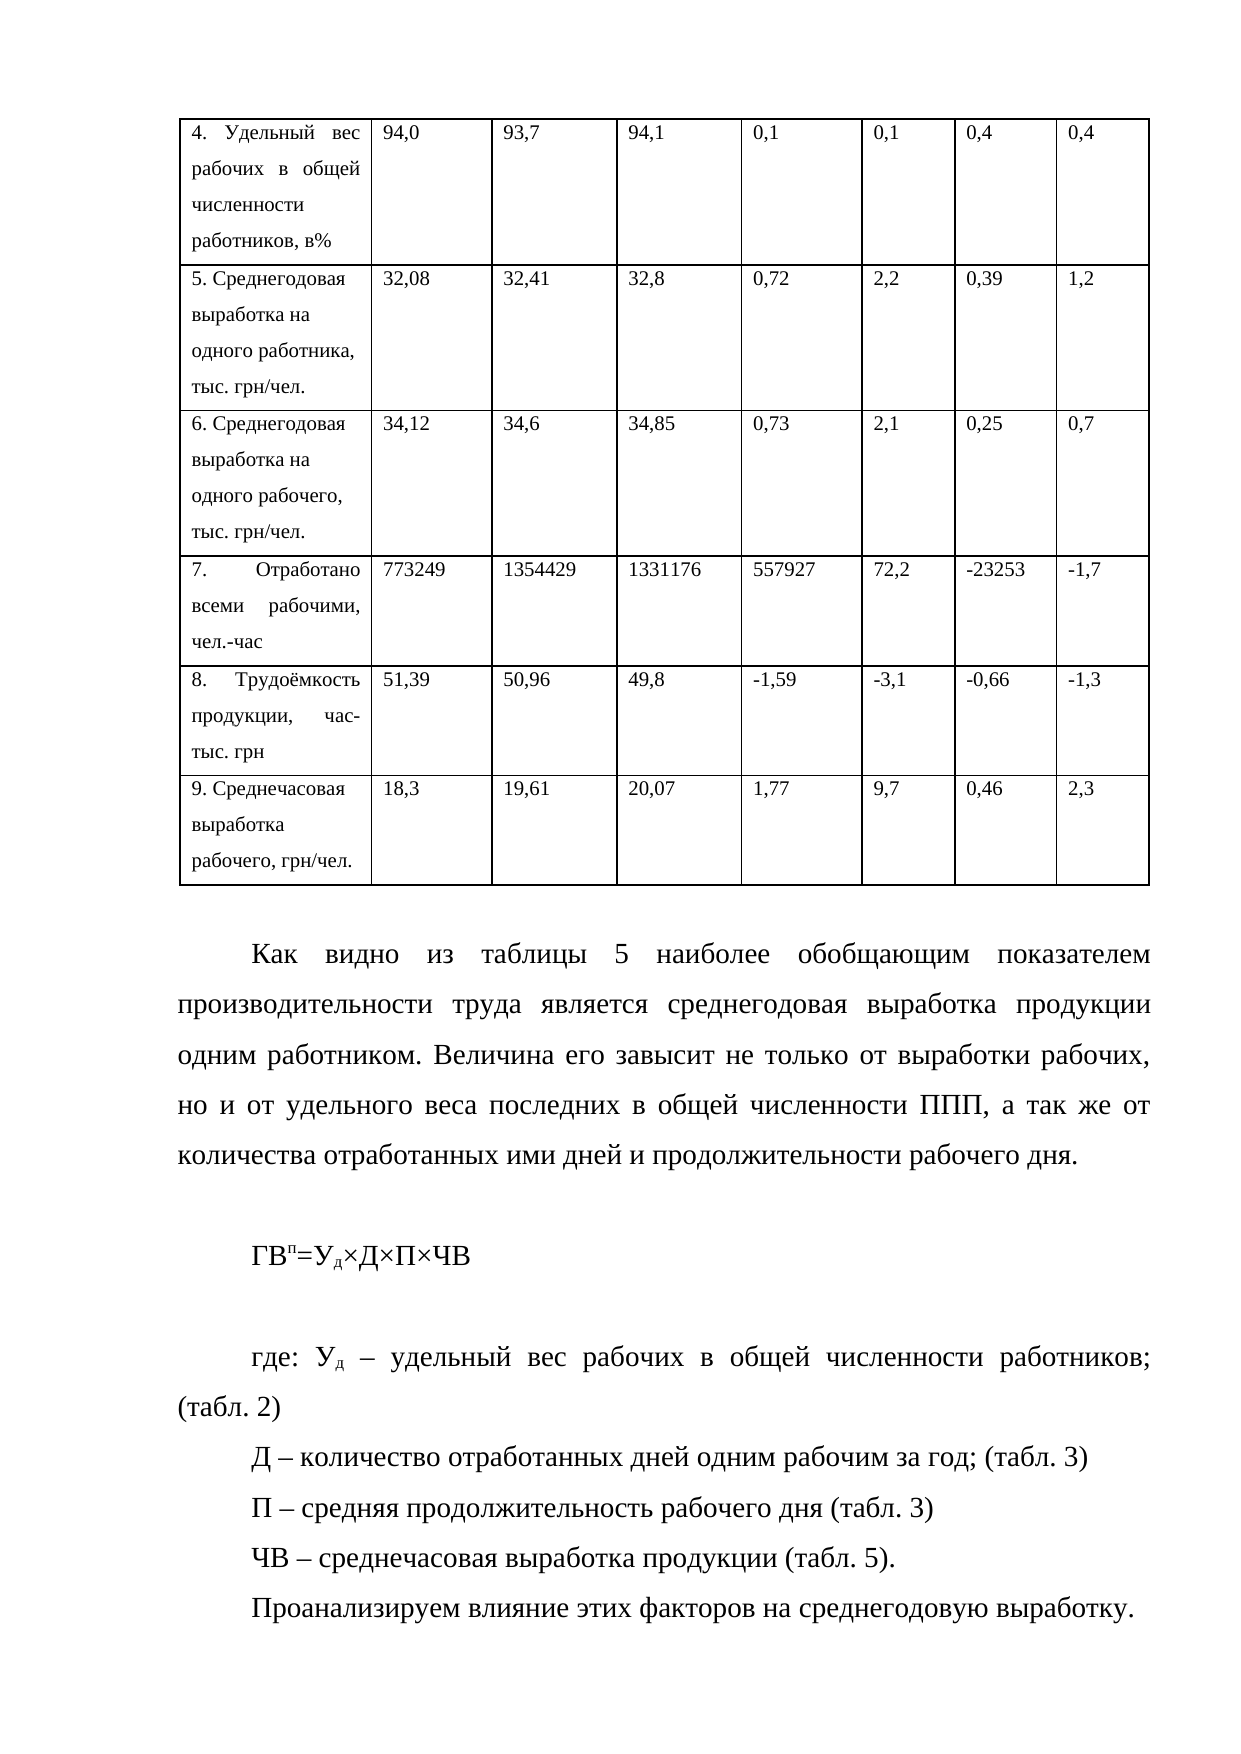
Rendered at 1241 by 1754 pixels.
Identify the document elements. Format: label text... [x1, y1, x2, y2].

table_cell 94,0 [372, 120, 491, 264]
table_cell -1,59 [742, 667, 861, 775]
table_cell 0,7 [1057, 411, 1148, 555]
table_cell 34,85 [618, 411, 741, 555]
text Как видно из таблицы 5 наиболее обобщающим показателем производительности труда является среднегодовая выработка продукции одним работником. Величина его завысит не только от выработки рабочих, но и от удельного веса последних в общей численности ППП, а так же от количества отработанных ими дней и продолжительности рабочего дня. [177, 936, 1152, 1171]
table_cell 20,07 [618, 776, 741, 884]
table_cell 0,39 [956, 266, 1056, 409]
table_cell 6. Среднегодовая выработка на одного рабочего, тыс. грн/чел. [181, 411, 371, 555]
table_cell 19,61 [493, 776, 616, 884]
table_cell 1354429 [493, 557, 616, 665]
table_cell 2,1 [863, 411, 954, 555]
table_cell 34,6 [493, 411, 616, 555]
table_cell 7. Отработано всеми рабочими, чел.-час [181, 557, 371, 665]
text Проанализируем влияние этих факторов на среднегодовую выработку. [177, 1590, 1152, 1624]
table_cell 2,2 [863, 266, 954, 409]
table_cell 49,8 [618, 667, 741, 775]
table_cell 2,3 [1057, 776, 1148, 884]
table_cell 34,12 [372, 411, 491, 555]
table_cell 0,46 [956, 776, 1056, 884]
table_cell 0,72 [742, 266, 861, 409]
table_cell 1,77 [742, 776, 861, 884]
table_cell 0,4 [956, 120, 1056, 264]
table_cell 32,08 [372, 266, 491, 409]
table_cell -23253 [956, 557, 1056, 665]
table_cell 773249 [372, 557, 491, 665]
table_cell 9,7 [863, 776, 954, 884]
table_cell 8. Трудоёмкость продукции, час-тыс. грн [181, 667, 371, 775]
table_cell 0,73 [742, 411, 861, 555]
text ГВп=Уд×Д×П×ЧВ [177, 1238, 1152, 1272]
table_cell 32,8 [618, 266, 741, 409]
table_cell 72,2 [863, 557, 954, 665]
text ЧВ – среднечасовая выработка продукции (табл. 5). [177, 1540, 1152, 1573]
table_cell -1,3 [1057, 667, 1148, 775]
table_cell 4. Удельный вес рабочих в общей численности работников, в% [181, 120, 371, 264]
table_cell 50,96 [493, 667, 616, 775]
table_cell 1331176 [618, 557, 741, 665]
text Д – количество отработанных дней одним рабочим за год; (табл. 3) [177, 1439, 1152, 1473]
text П – средняя продолжительность рабочего дня (табл. 3) [177, 1490, 1152, 1523]
table_cell 9. Среднечасовая выработка рабочего, грн/чел. [181, 776, 371, 884]
table_cell 93,7 [493, 120, 616, 264]
table_cell 18,3 [372, 776, 491, 884]
table_cell 0,25 [956, 411, 1056, 555]
table_cell 51,39 [372, 667, 491, 775]
table_cell 0,1 [863, 120, 954, 264]
table_cell 0,4 [1057, 120, 1148, 264]
table_cell -3,1 [863, 667, 954, 775]
table_cell -0,66 [956, 667, 1056, 775]
table_cell 0,1 [742, 120, 861, 264]
text где: Уд – удельный вес рабочих в общей численности работников; (табл. 2) [177, 1339, 1152, 1423]
table_cell 94,1 [618, 120, 741, 264]
table_cell 1,2 [1057, 266, 1148, 409]
table_cell 32,41 [493, 266, 616, 409]
table_cell 557927 [742, 557, 861, 665]
table_cell 5. Среднегодовая выработка на одного работника, тыс. грн/чел. [181, 266, 371, 409]
table_cell -1,7 [1057, 557, 1148, 665]
